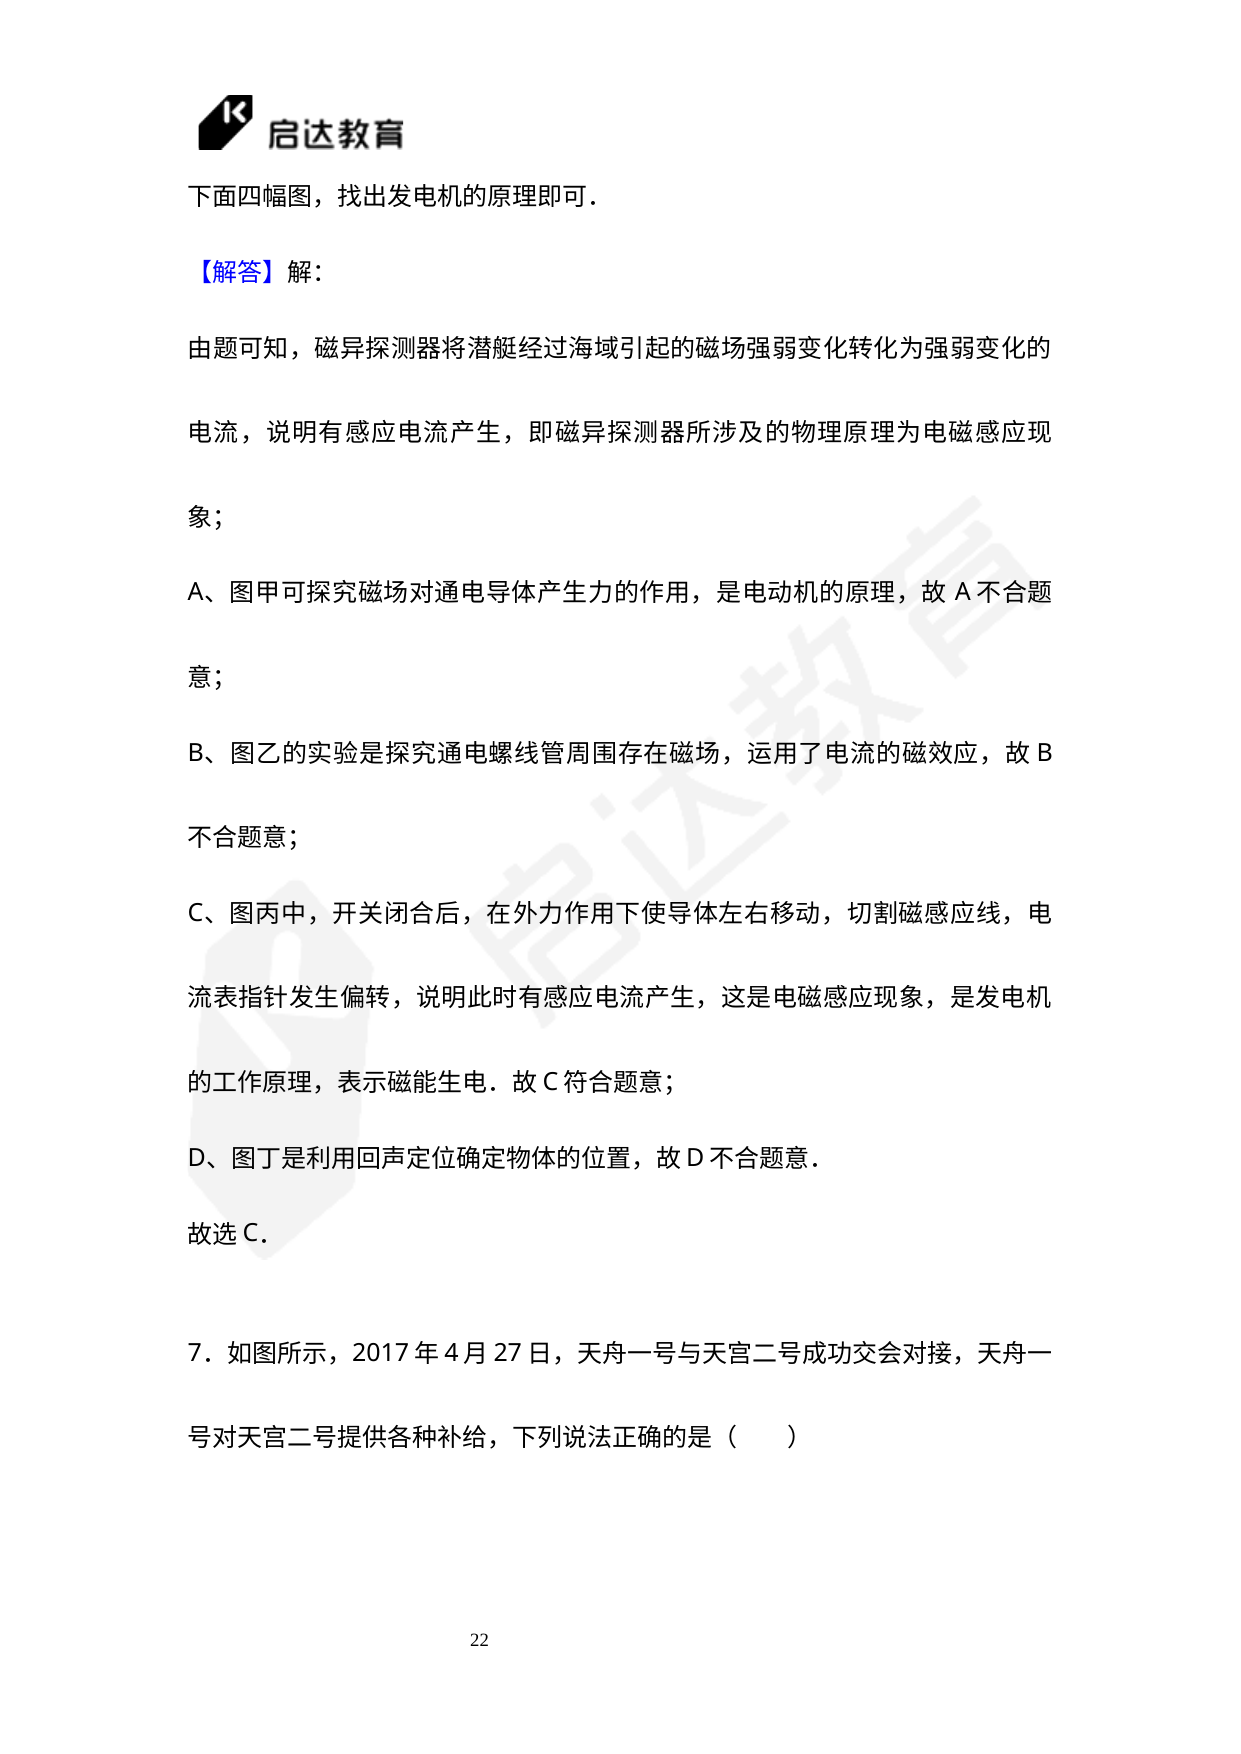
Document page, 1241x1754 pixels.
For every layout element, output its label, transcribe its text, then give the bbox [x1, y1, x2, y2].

text D、图丁是利用回声定位确定物体的位置，故D不合题意． [187, 1124, 1053, 1189]
text 7．如图所示，2017年4月27日，天舟一号与天宫二号成功交会对接，天舟一号对天宫二号提供各种补给，下列说法正确的是（ ） [187, 1319, 1053, 1468]
text 故选C． [187, 1200, 1053, 1265]
text B、图乙的实验是探究通电螺线管周围存在磁场，运用了电流的磁效应，故B不合题意； [187, 719, 1053, 868]
text C、图丙中，开关闭合后，在外力作用下使导体左右移动，切割磁感应线，电流表指针发生偏转，说明此时有感应电流产生，这是电磁感应现象，是发电机的工作原理，表示磁能生电．故C符合题意； [187, 879, 1053, 1113]
text 【分析】磁异探测器最终将信号转换为变化的电流，因此是一个发电机，分析下面四幅图，找出发电机的原理即可． [187, 162, 1053, 227]
text 由题可知，磁异探测器将潜艇经过海域引起的磁场强弱变化转化为强弱变化的电流，说明有感应电流产生，即磁异探测器所涉及的物理原理为电磁感应现象； [187, 314, 1053, 548]
text 【解答】解： [187, 238, 1053, 303]
picture [198, 95, 404, 150]
text A、图甲可探究磁场对通电导体产生力的作用，是电动机的原理，故A不合题意； [187, 558, 1053, 708]
